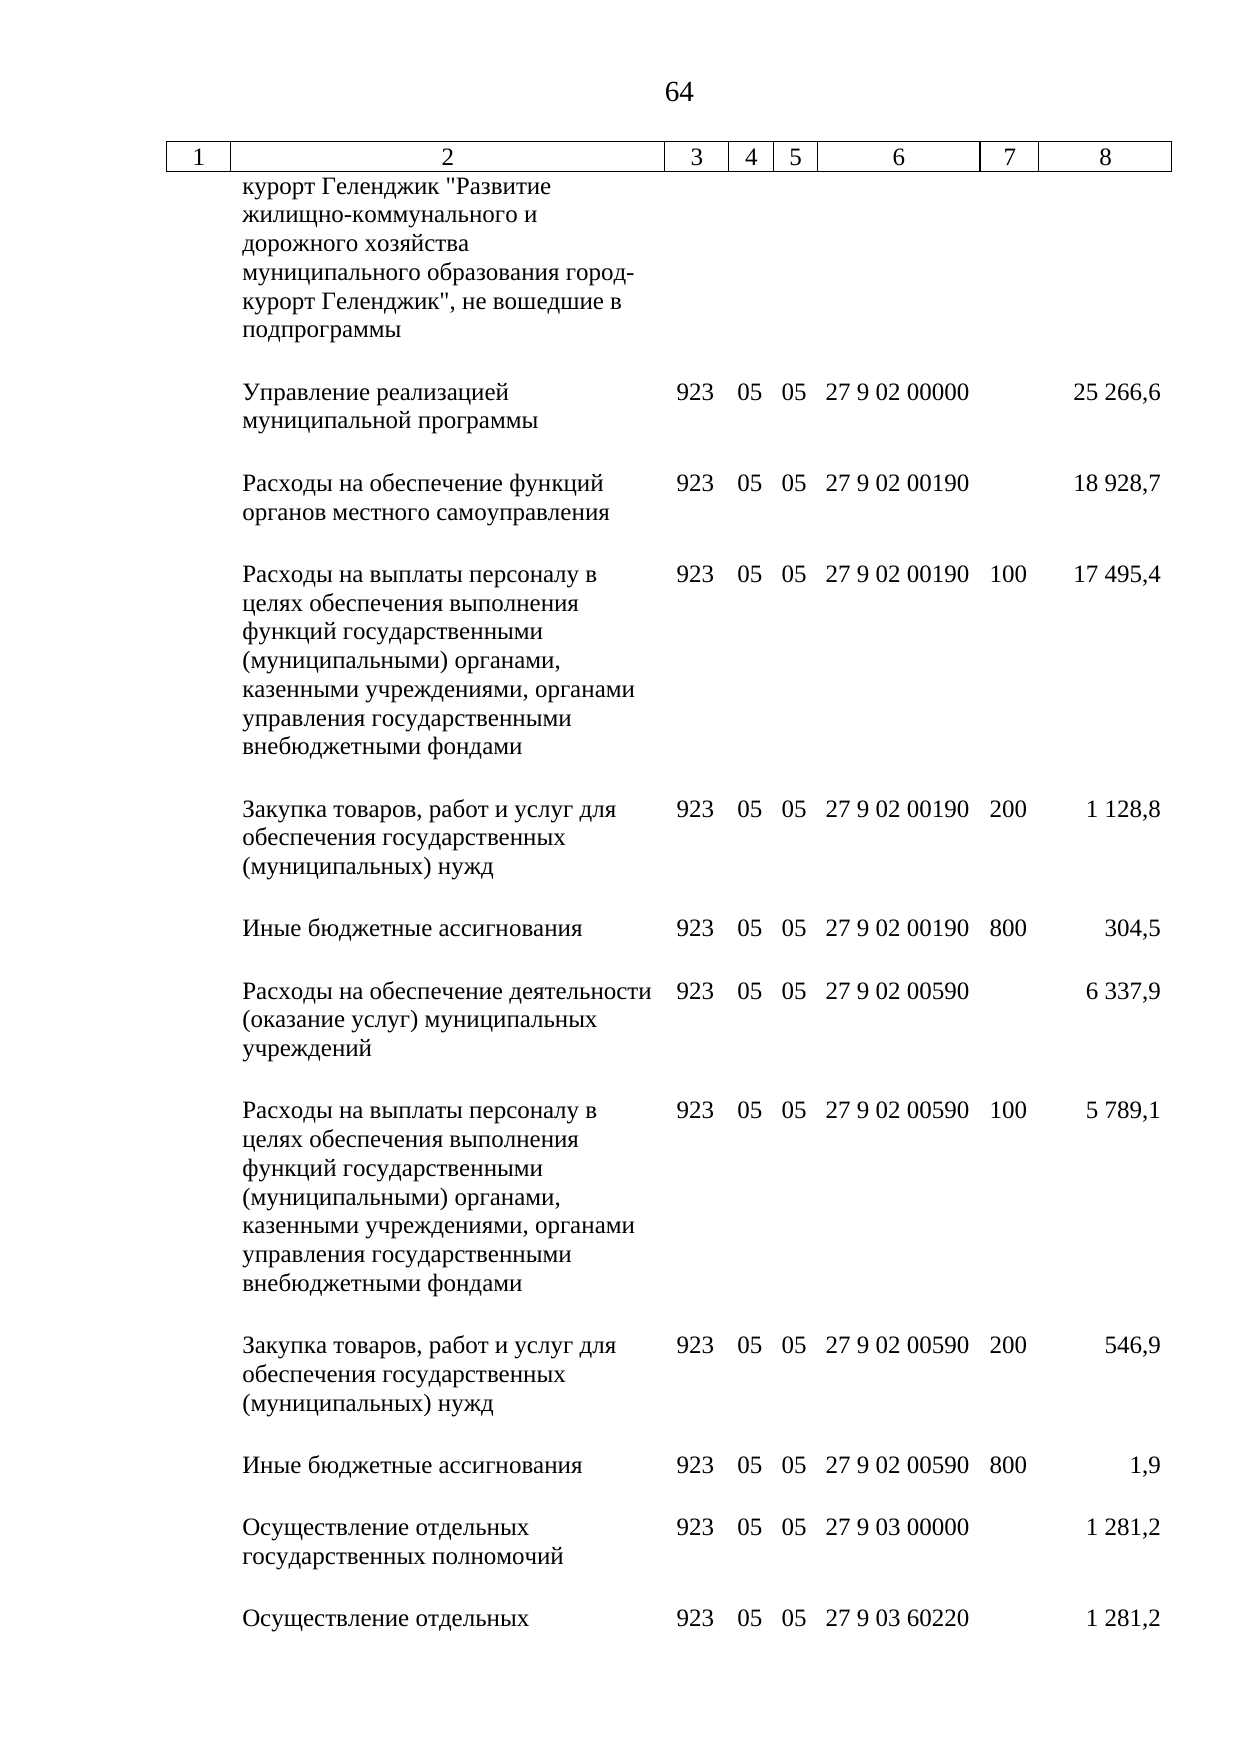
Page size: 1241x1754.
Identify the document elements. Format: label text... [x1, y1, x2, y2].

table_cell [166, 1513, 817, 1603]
table_header 5 [774, 142, 817, 171]
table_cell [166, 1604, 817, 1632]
table_header 2 [231, 142, 664, 171]
table_header 6 [818, 142, 979, 171]
table_header 4 [729, 142, 773, 171]
table_header 1 [167, 142, 230, 171]
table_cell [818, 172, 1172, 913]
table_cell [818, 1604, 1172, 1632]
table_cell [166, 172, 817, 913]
table_header 8 [1039, 142, 1171, 171]
table_header 7 [981, 142, 1038, 171]
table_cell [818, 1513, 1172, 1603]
table_header 3 [665, 142, 728, 171]
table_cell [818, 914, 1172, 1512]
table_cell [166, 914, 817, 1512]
